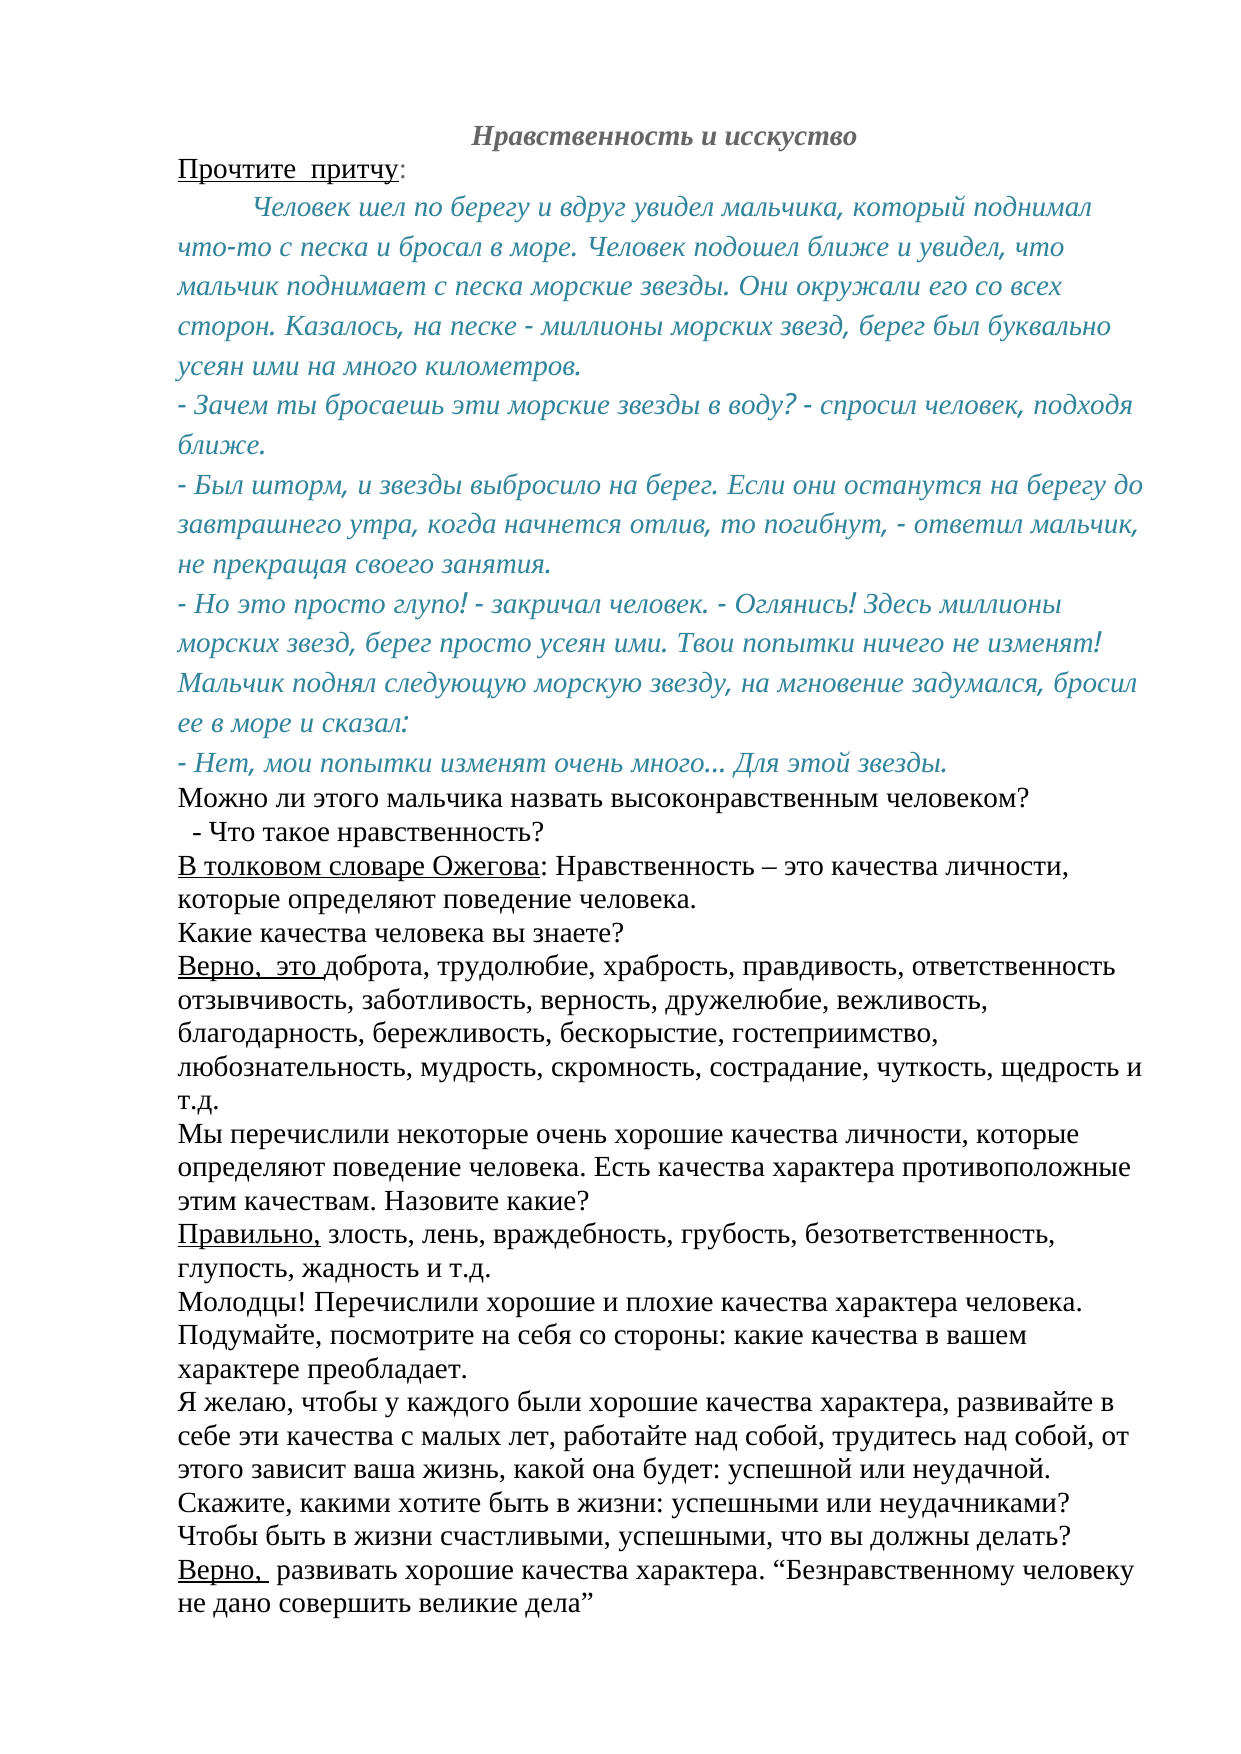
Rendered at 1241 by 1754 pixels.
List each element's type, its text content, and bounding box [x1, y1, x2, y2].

text Мальчик поднял следующую морскую звезду, на мгновение задумался, бросил ее в море и сказал: [177, 661, 1152, 741]
text - Что такое нравственность? [177, 814, 1152, 848]
text В толковом словаре Ожегова: Нравственность – это качества личности, которые определяют поведение человека. [177, 848, 1152, 915]
text Какие качества человека вы знаете? [177, 915, 1152, 948]
text Молодцы! Перечислили хорошие и плохие качества характера человека. Подумайте, посмотрите на себя со стороны: какие качества в вашем характере преобладает. [177, 1284, 1152, 1384]
text Правильно, злость, лень, враждебность, грубость, безответственность, глупость, жадность и т.д. [177, 1217, 1152, 1284]
text Чтобы быть в жизни счастливыми, успешными, что вы должны делать? [177, 1518, 1152, 1552]
text - Зачем ты бросаешь эти морские звезды в воду? - спросил человек, подходя ближе. [177, 384, 1152, 463]
text Нравственность и исскуство [177, 118, 1152, 152]
text Верно, это доброта, трудолюбие, храбрость, правдивость, ответственность отзывчивость, заботливость, верность, дружелюбие, вежливость, благодарность, бережливость, бескорыстие, гостеприимство, любознательность, мудрость, скромность, сострадание, чуткость, щедрость и т.д. [177, 948, 1152, 1116]
text Мы перечислили некоторые очень хорошие качества личности, которые определяют поведение человека. Есть качества характера противоположные этим качествам. Назовите какие? [177, 1116, 1152, 1217]
text Можно ли этого мальчика назвать высоконравственным человеком? [177, 781, 1152, 814]
text Человек шел по берегу и вдруг увидел мальчика, который поднимал что-то с песка и бросал в море. Человек подошел ближе и увидел, что мальчик поднимает с песка морские звезды. Они окружали его со всех сторон. Казалось, на песке - миллионы морских звезд, берег был буквально усеян ими на много километров. [177, 185, 1152, 384]
text Я желаю, чтобы у каждого были хорошие качества характера, развивайте в себе эти качества с малых лет, работайте над собой, трудитесь над собой, от этого зависит ваша жизнь, какой она будет: успешной или неудачной. Скажите, какими хотите быть в жизни: успешными или неудачниками? [177, 1384, 1152, 1518]
text - Но это просто глупо! - закричал человек. - Оглянись! Здесь миллионы морских звезд, берег просто усеян ими. Твои попытки ничего не изменят! [177, 582, 1152, 661]
text Прочтите притчу: [177, 152, 1152, 185]
text - Был шторм, и звезды выбросило на берег. Если они останутся на берегу до завтрашнего утра, когда начнется отлив, то погибнут, - ответил мальчик, не прекращая своего занятия. [177, 463, 1152, 582]
text Верно, развивать хорошие качества характера. “Безнравственному человеку не дано совершить великие дела” [177, 1552, 1152, 1619]
text - Нет, мои попытки изменят очень много... Для этой звезды. [177, 741, 1152, 781]
